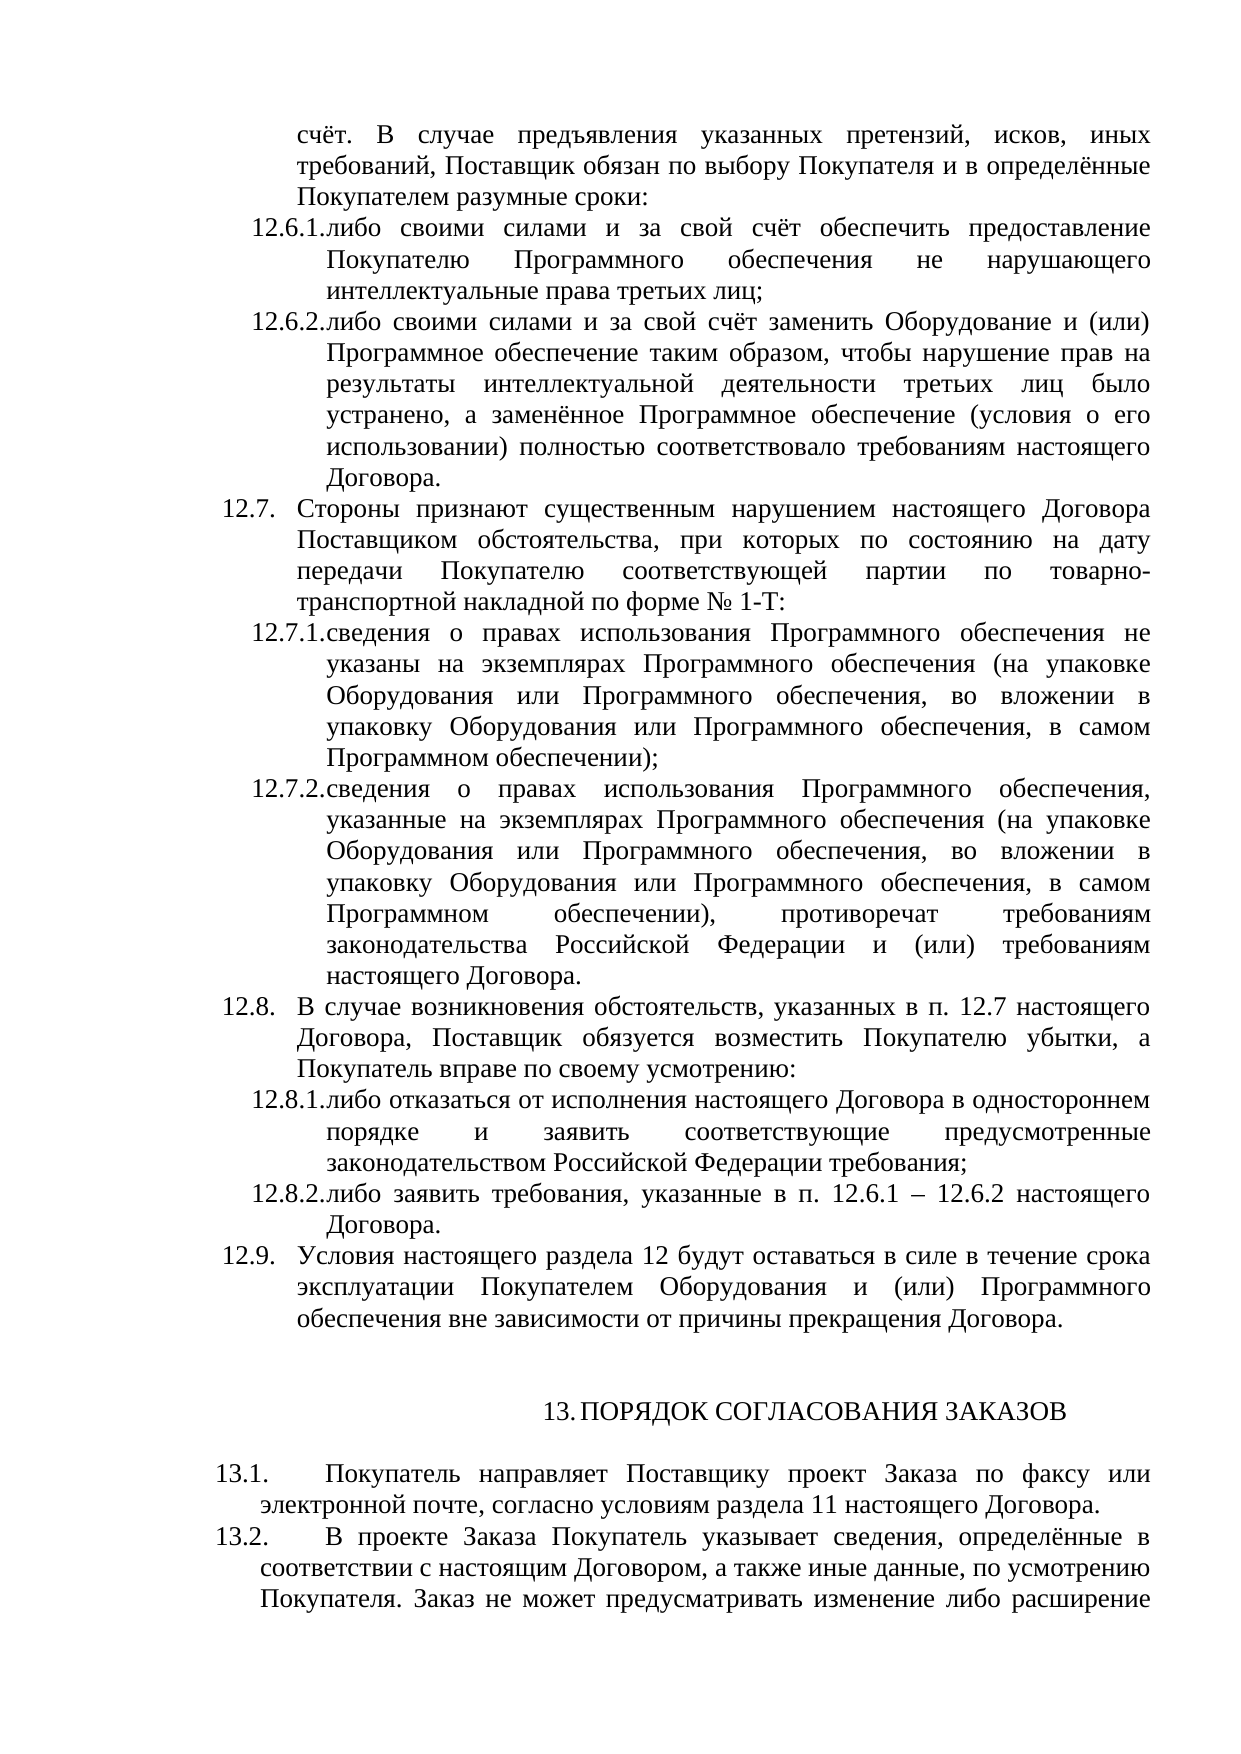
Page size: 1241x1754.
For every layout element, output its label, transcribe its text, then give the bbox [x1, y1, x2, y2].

list сведения о правах использования Программного обеспечения, указанные на экземплярах Программного обеспечения (на упаковке Оборудования или Программного обеспечения, во вложении в упаковку Оборудования или Программного обеспечения, в самом Программном обеспечении), противоречат требованиям законодательства Российской Федерации и (или) требованиям настоящего Договора. [251, 772, 1152, 990]
list либо своими силами и за свой счёт заменить Оборудование и (или) Программное обеспечение таким образом, чтобы нарушение прав на результаты интеллектуальной деятельности третьих лиц было устранено, а заменённое Программное обеспечение (условия о его использовании) полностью соответствовало требованиям настоящего Договора. [251, 305, 1152, 492]
list ПОРЯДОК СОГЛАСОВАНИЯ ЗАКАЗОВ [458, 1395, 1152, 1426]
list Стороны признают существенным нарушением настоящего Договора Поставщиком обстоятельства, при которых по состоянию на дату передачи Покупателю соответствующей партии по товарно-транспортной накладной по форме № 1-Т: [222, 492, 1152, 616]
list Условия настоящего раздела 12 будут оставаться в силе в течение срока эксплуатации Покупателем Оборудования и (или) Программного обеспечения вне зависимости от причины прекращения Договора. [222, 1239, 1152, 1333]
list Покупатель направляет Поставщику проект Заказа по факсу или электронной почте, согласно условиям раздела 11 настоящего Договора. [215, 1457, 1152, 1520]
list В случае возникновения обстоятельств, указанных в п. 12.7 настоящего Договора, Поставщик обязуется возместить Покупателю убытки, а Покупатель вправе по своему усмотрению: [222, 990, 1152, 1084]
list либо своими силами и за свой счёт обеспечить предоставление Покупателю Программного обеспечения не нарушающего интеллектуальные права третьих лиц; [251, 212, 1152, 305]
list либо отказаться от исполнения настоящего Договора в одностороннем порядке и заявить соответствующие предусмотренные законодательством Российской Федерации требования; [251, 1084, 1152, 1177]
list либо заявить требования, указанные в п. 12.6.1 – 12.6.2 настоящего Договора. [251, 1177, 1152, 1239]
list сведения о правах использования Программного обеспечения не указаны на экземплярах Программного обеспечения (на упаковке Оборудования или Программного обеспечения, во вложении в упаковку Оборудования или Программного обеспечения, в самом Программном обеспечении); [251, 616, 1152, 772]
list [215, 1520, 1152, 1613]
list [222, 118, 1152, 212]
